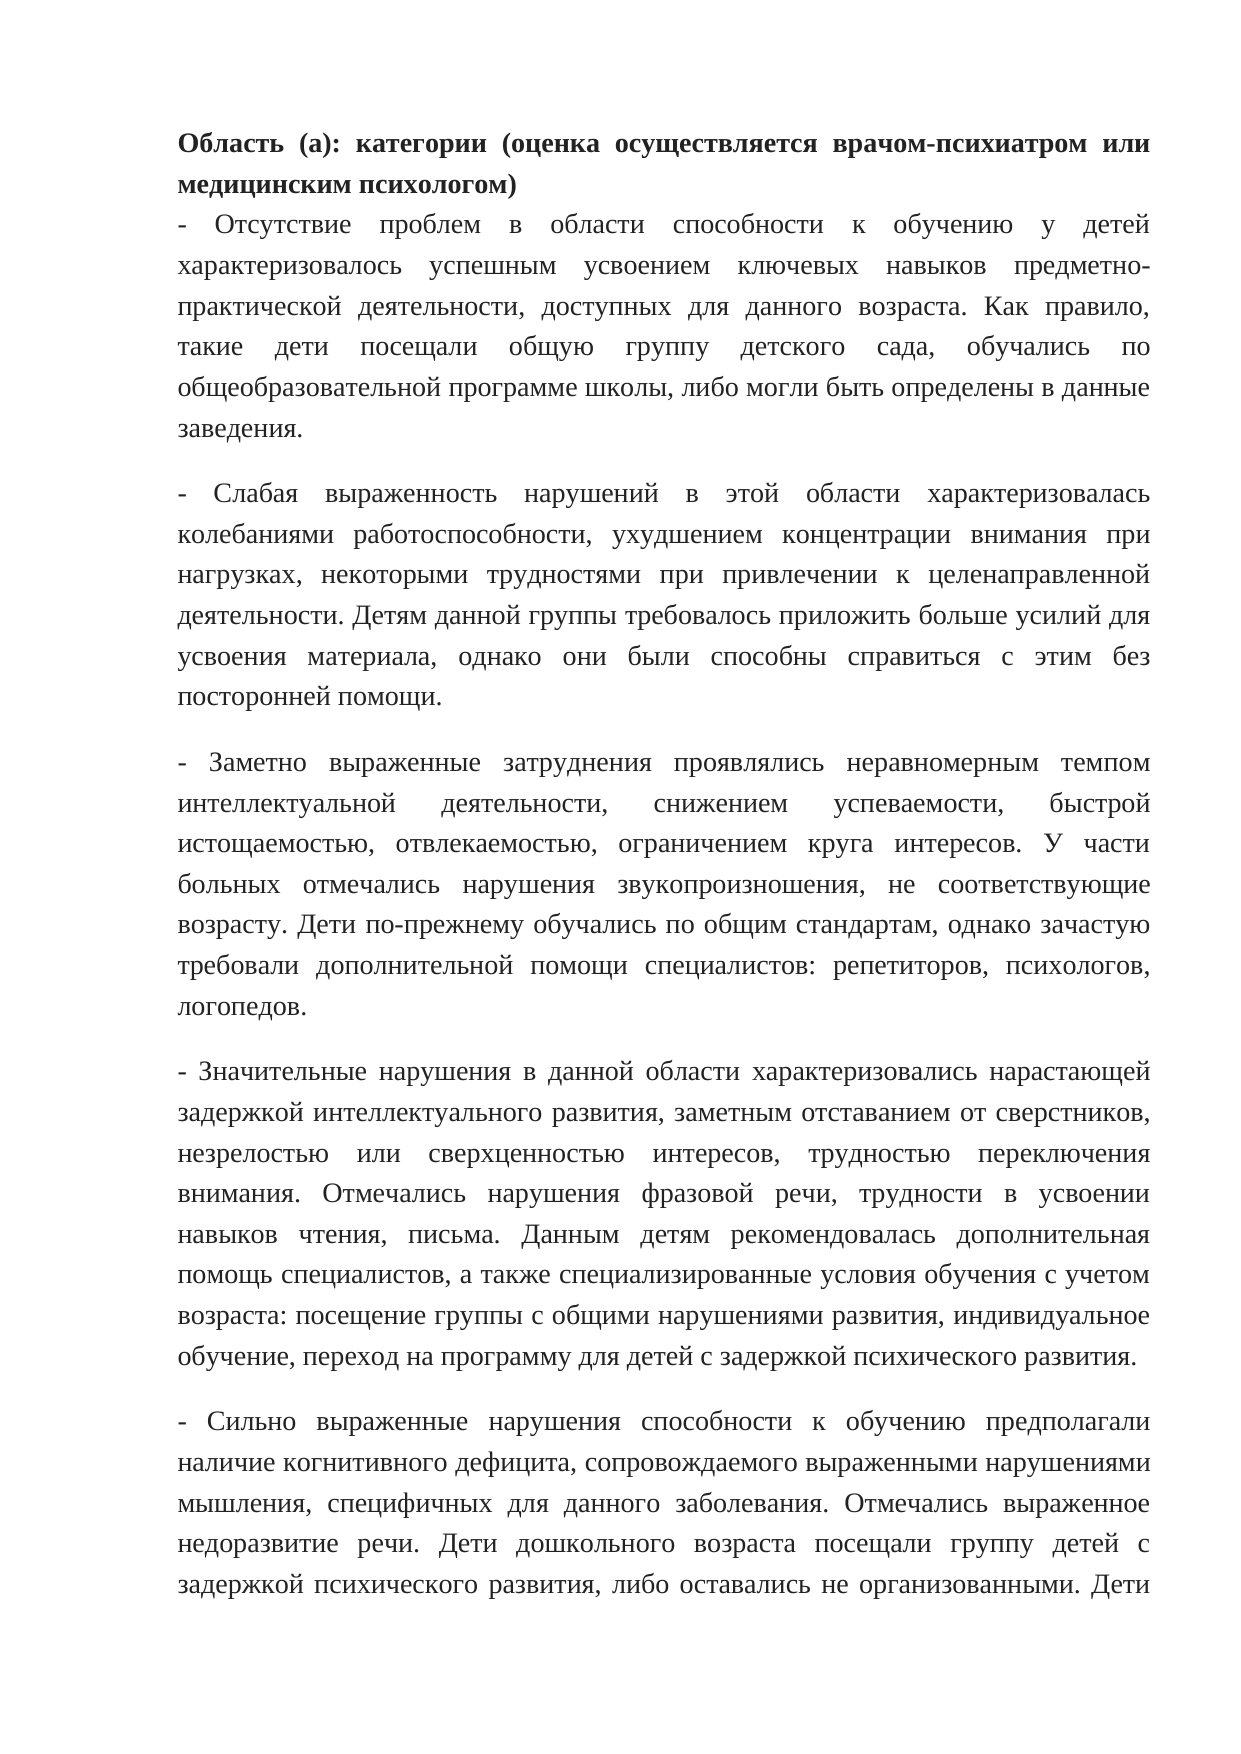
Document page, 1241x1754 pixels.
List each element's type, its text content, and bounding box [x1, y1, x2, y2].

text - Заметно выраженные затруднения проявлялись неравномерным темпом интеллектуальной деятельности, снижением успеваемости, быстрой истощаемостью, отвлекаемостью, ограничением круга интересов. У части больных отмечались нарушения звукопроизношения, не соответствующие возрасту. Дети по-прежнему обучались по общим стандартам, однако зачастую требовали дополнительной помощи специалистов: репетиторов, психологов, логопедов. [177, 737, 1152, 1021]
text - Слабая выраженность нарушений в этой области характеризовалась колебаниями работоспособности, ухудшением концентрации внимания при нагрузках, некоторыми трудностями при привлечении к целенаправленной деятельности. Детям данной группы требовалось приложить больше усилий для усвоения материала, однако они были способны справиться с этим без посторонней помощи. [177, 468, 1152, 712]
text - Значительные нарушения в данной области характеризовались нарастающей задержкой интеллектуального развития, заметным отставанием от сверстников, незрелостью или сверхценностью интересов, трудностью переключения внимания. Отмечались нарушения фразовой речи, трудности в усвоении навыков чтения, письма. Данным детям рекомендовалась дополнительная помощь специалистов, а также специализированные условия обучения с учетом возраста: посещение группы с общими нарушениями развития, индивидуальное обучение, переход на программу для детей с задержкой психического развития. [177, 1046, 1152, 1371]
text Область (а): категории (оценка осуществляется врачом-психиатром или медицинским психологом) [177, 118, 1152, 199]
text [177, 1396, 1152, 1599]
text - Отсутствие проблем в области способности к обучению у детей характеризовалось успешным усвоением ключевых навыков предметно-практической деятельности, доступных для данного возраста. Как правило, такие дети посещали общую группу детского сада, обучались по общеобразовательной программе школы, либо могли быть определены в данные заведения. [177, 199, 1152, 443]
